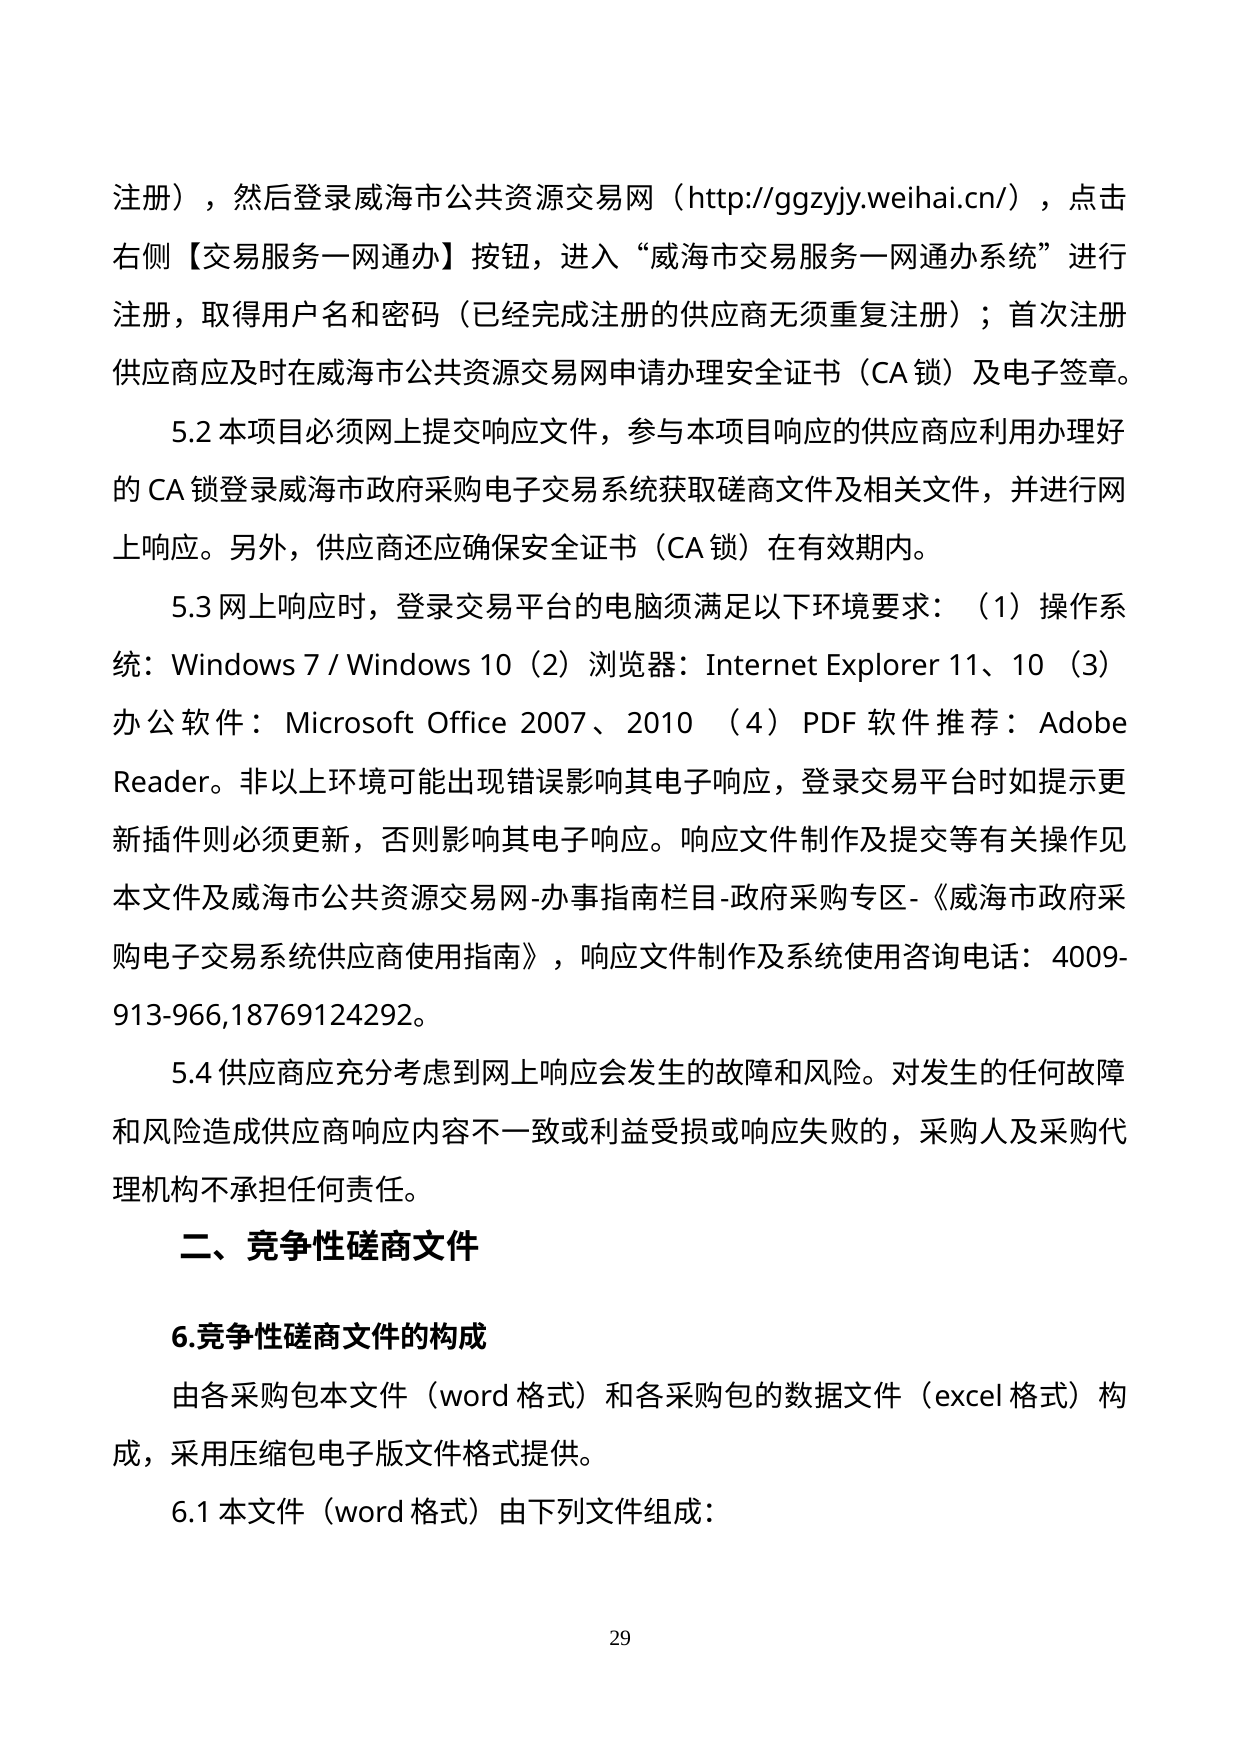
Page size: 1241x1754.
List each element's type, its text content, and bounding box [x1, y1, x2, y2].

text 6.1本文件（word格式）由下列文件组成： [112, 1476, 1128, 1534]
text 5.4供应商应充分考虑到网上响应会发生的故障和风险。对发生的任何故障和风险造成供应商响应内容不一致或利益受损或响应失败的，采购人及采购代理机构不承担任何责任。 [112, 1037, 1128, 1212]
text 5.3网上响应时，登录交易平台的电脑须满足以下环境要求：（1）操作系统：Windows 7 / Windows 10（2）浏览器：Internet Explorer 11、10 （3）办公软件：Microsoft Office 2007、2010 （4）PDF软件推荐：Adobe Reader。非以上环境可能出现错误影响其电子响应，登录交易平台时如提示更新插件则必须更新，否则影响其电子响应。响应文件制作及提交等有关操作见本文件及威海市公共资源交易网-办事指南栏目-政府采购专区-《威海市政府采购电子交易系统供应商使用指南》，响应文件制作及系统使用咨询电话：4009-913-966,18769124292。 [112, 570, 1128, 1037]
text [112, 162, 1128, 395]
subtitle 二、竞争性磋商文件 [112, 1212, 1128, 1277]
text 5.2本项目必须网上提交响应文件，参与本项目响应的供应商应利用办理好的CA锁登录威海市政府采购电子交易系统获取磋商文件及相关文件，并进行网上响应。另外，供应商还应确保安全证书（CA锁）在有效期内。 [112, 395, 1128, 570]
text 6.竞争性磋商文件的构成 [112, 1301, 1128, 1359]
text 由各采购包本文件（word格式）和各采购包的数据文件（excel格式）构成，采用压缩包电子版文件格式提供。 [112, 1359, 1128, 1476]
